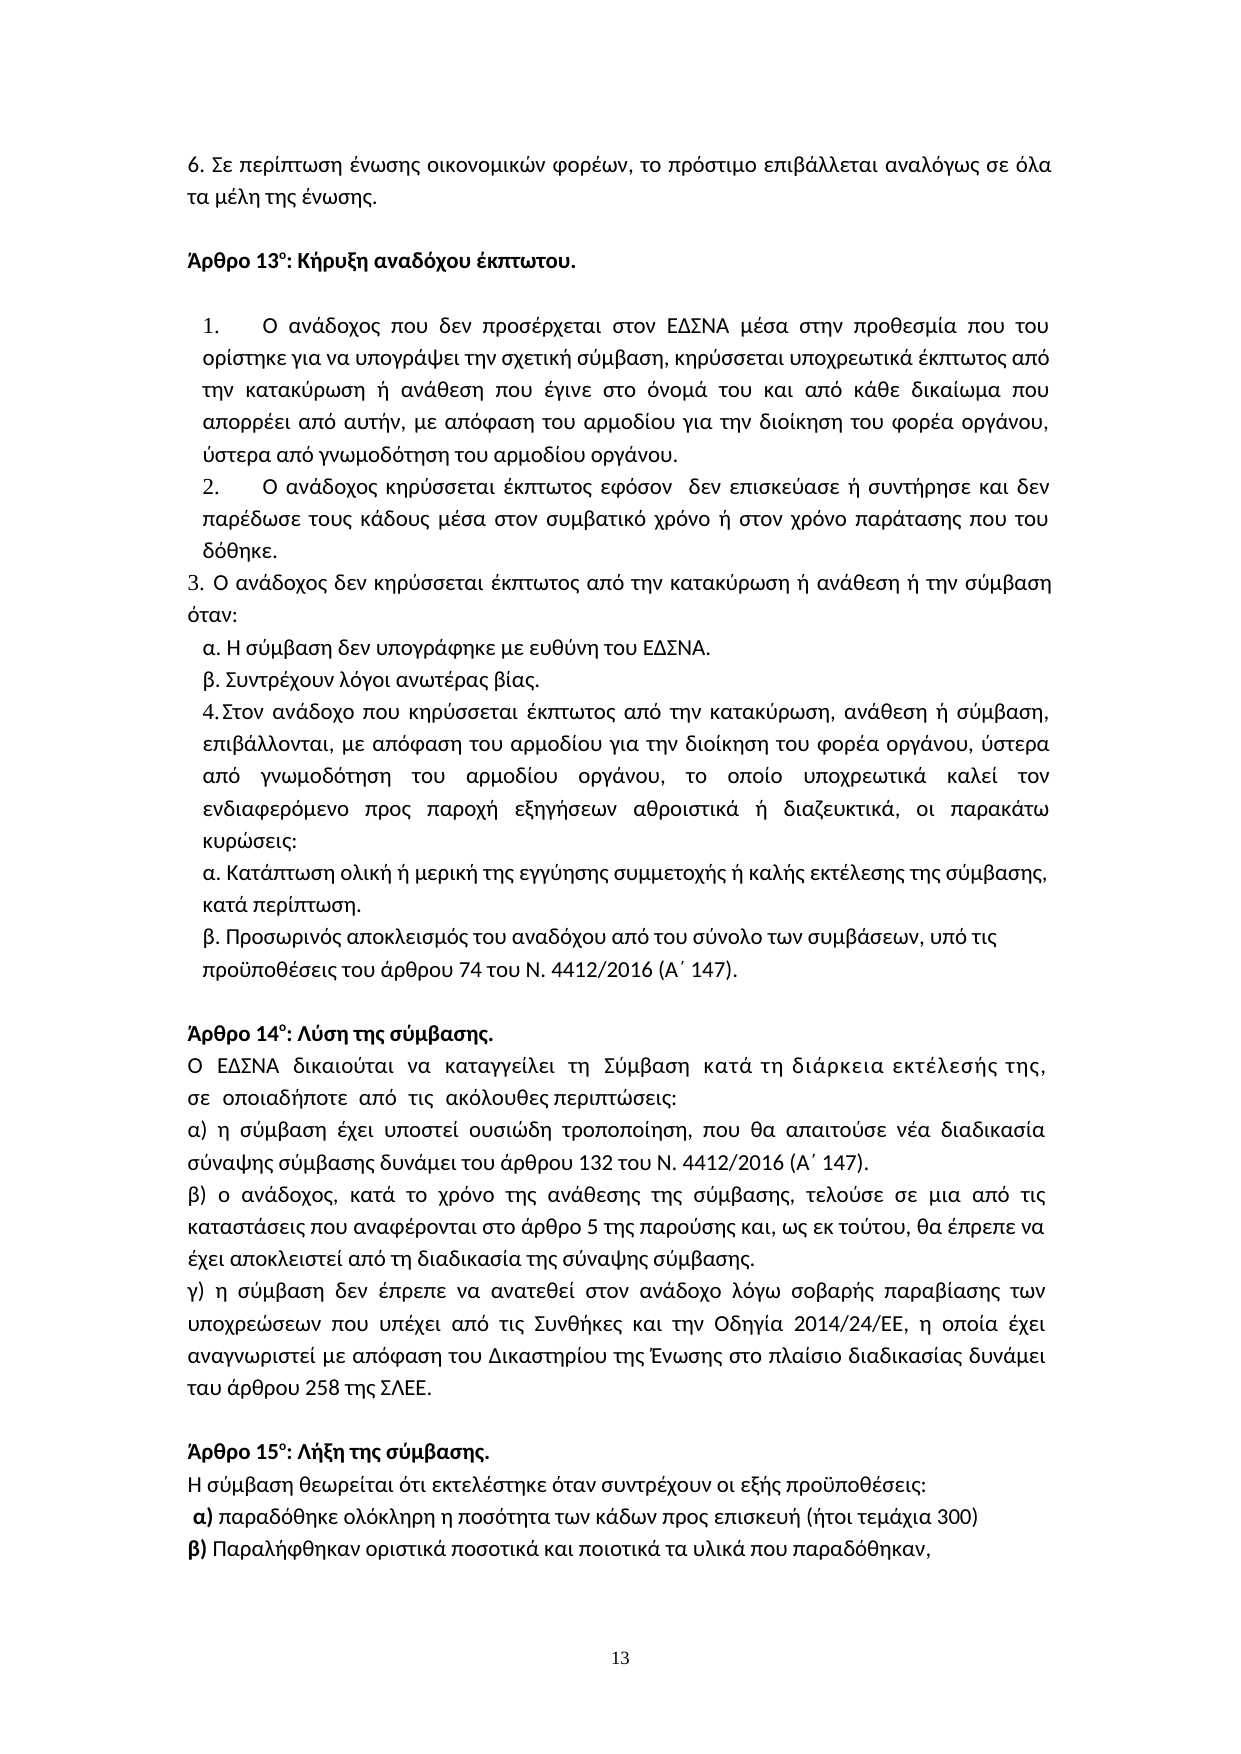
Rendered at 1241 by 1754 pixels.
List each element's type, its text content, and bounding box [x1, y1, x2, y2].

list Ο ανάδοχος που δεν προσέρχεται στον ΕΔΣΝΑ μέσα στην προθεσμία που του ορίστηκε για να υπογράψει την σχετική σύμβαση, κηρύσσεται υποχρεωτικά έκπτωτος από την κατακύρωση ή ανάθεση που έγινε στο όνομά του και από κάθε δικαίωμα που απορρέει από αυτήν, με απόφαση του αρμοδίου για την διοίκηση του φορέα οργάνου, ύστερα από γνωμοδότηση του αρμοδίου οργάνου. [202, 311, 1051, 468]
list γ) η σύμβαση δεν έπρεπε να ανατεθεί στον ανάδοχο λόγω σοβαρής παραβίασης των υποχρεώσεων που υπέχει από τις Συνθήκες και την Οδηγία 2014/24/ΕΕ, η οποία έχει αναγνωριστεί με απόφαση του Δικαστηρίου της Ένωσης στο πλαίσιο διαδικασίας δυνάμει ταυ άρθρου 258 της ΣΛΕΕ. [150, 1277, 1047, 1401]
list Ο ανάδοχος δεν κηρύσσεται έκπτωτος από την κατακύρωση ή ανάθεση ή την σύμβαση όταν: [187, 568, 1053, 629]
text 6. Σε περίπτωση ένωσης οικονομικών φορέων, το πρόστιμο επιβάλλεται αναλόγως σε όλα τα μέλη της ένωσης. [187, 150, 1053, 210]
text Ο ΕΔΣΝΑ δικαιούται να καταγγείλει τη Σύμβαση κατά τη διάρκεια εκτέλεσής της, σε οποιαδήποτε από τις ακόλουθες περιπτώσεις: [187, 1051, 1047, 1111]
list β) ο ανάδοχος, κατά το χρόνο της ανάθεσης της σύμβασης, τελούσε σε μια από τις καταστάσεις που αναφέρονται στο άρθρο 5 της παρούσης και, ως εκ τούτου, θα έπρεπε να έχει αποκλειστεί από τη διαδικασία της σύναψης σύμβασης. [187, 1180, 1047, 1272]
list α) η σύμβαση έχει υποστεί ουσιώδη τροποποίηση, πoυ θα απαιτούσε νέα διαδικασία σύναψης σύμβασης δυνάμει του άρθρου 132 του Ν. 4412/2016 (Α΄ 147). [187, 1116, 1047, 1176]
text β. Συντρέχουν λόγοι ανωτέρας βίας. [202, 665, 844, 693]
text α) παραδόθηκε ολόκληρη η ποσότητα των κάδων προς επισκευή (ήτοι τεμάχια 300) [187, 1502, 1053, 1530]
text β. Προσωρινός αποκλεισμός του αναδόχου από του σύνολο των συμβάσεων, υπό τις προϋποθέσεις του άρθρου 74 του Ν. 4412/2016 (Α΄ 147). [202, 922, 1051, 983]
text β) Παραλήφθηκαν οριστικά ποσοτικά και ποιοτικά τα υλικά που παραδόθηκαν, [187, 1534, 1053, 1562]
text Η σύμβαση θεωρείται ότι εκτελέστηκε όταν συντρέχουν οι εξής προϋποθέσεις: [187, 1470, 1053, 1498]
text Άρθρο 13ο: Κήρυξη αναδόχου έκπτωτου. [187, 247, 1053, 274]
text Άρθρο 15ο: Λήξη της σύμβασης. [187, 1437, 1053, 1466]
text Άρθρο 14ο: Λύση της σύμβασης. [187, 1019, 1053, 1047]
list Ο ανάδοχος κηρύσσεται έκπτωτος εφόσον δεν επισκεύασε ή συντήρησε και δεν παρέδωσε τους κάδους μέσα στον συμβατικό χρόνο ή στον χρόνο παράτασης που του δόθηκε. [202, 472, 1051, 564]
list Στον ανάδοχο που κηρύσσεται έκπτωτος από την κατακύρωση, ανάθεση ή σύμβαση, επιβάλλονται, με απόφαση του αρμοδίου για την διοίκηση του φορέα οργάνου, ύστερα από γνωμοδότηση του αρμοδίου οργάνου, το οποίο υποχρεωτικά καλεί τον ενδιαφερόμενο προς παροχή εξηγήσεων αθροιστικά ή διαζευκτικά, οι παρακάτω κυρώσεις: [202, 697, 1051, 854]
text α. Κατάπτωση ολική ή μερική της εγγύησης συμμετοχής ή καλής εκτέλεσης της σύμβασης, κατά περίπτωση. [202, 858, 1051, 918]
text α. Η σύμβαση δεν υπογράφηκε με ευθύνη του ΕΔΣΝΑ. [202, 633, 844, 661]
